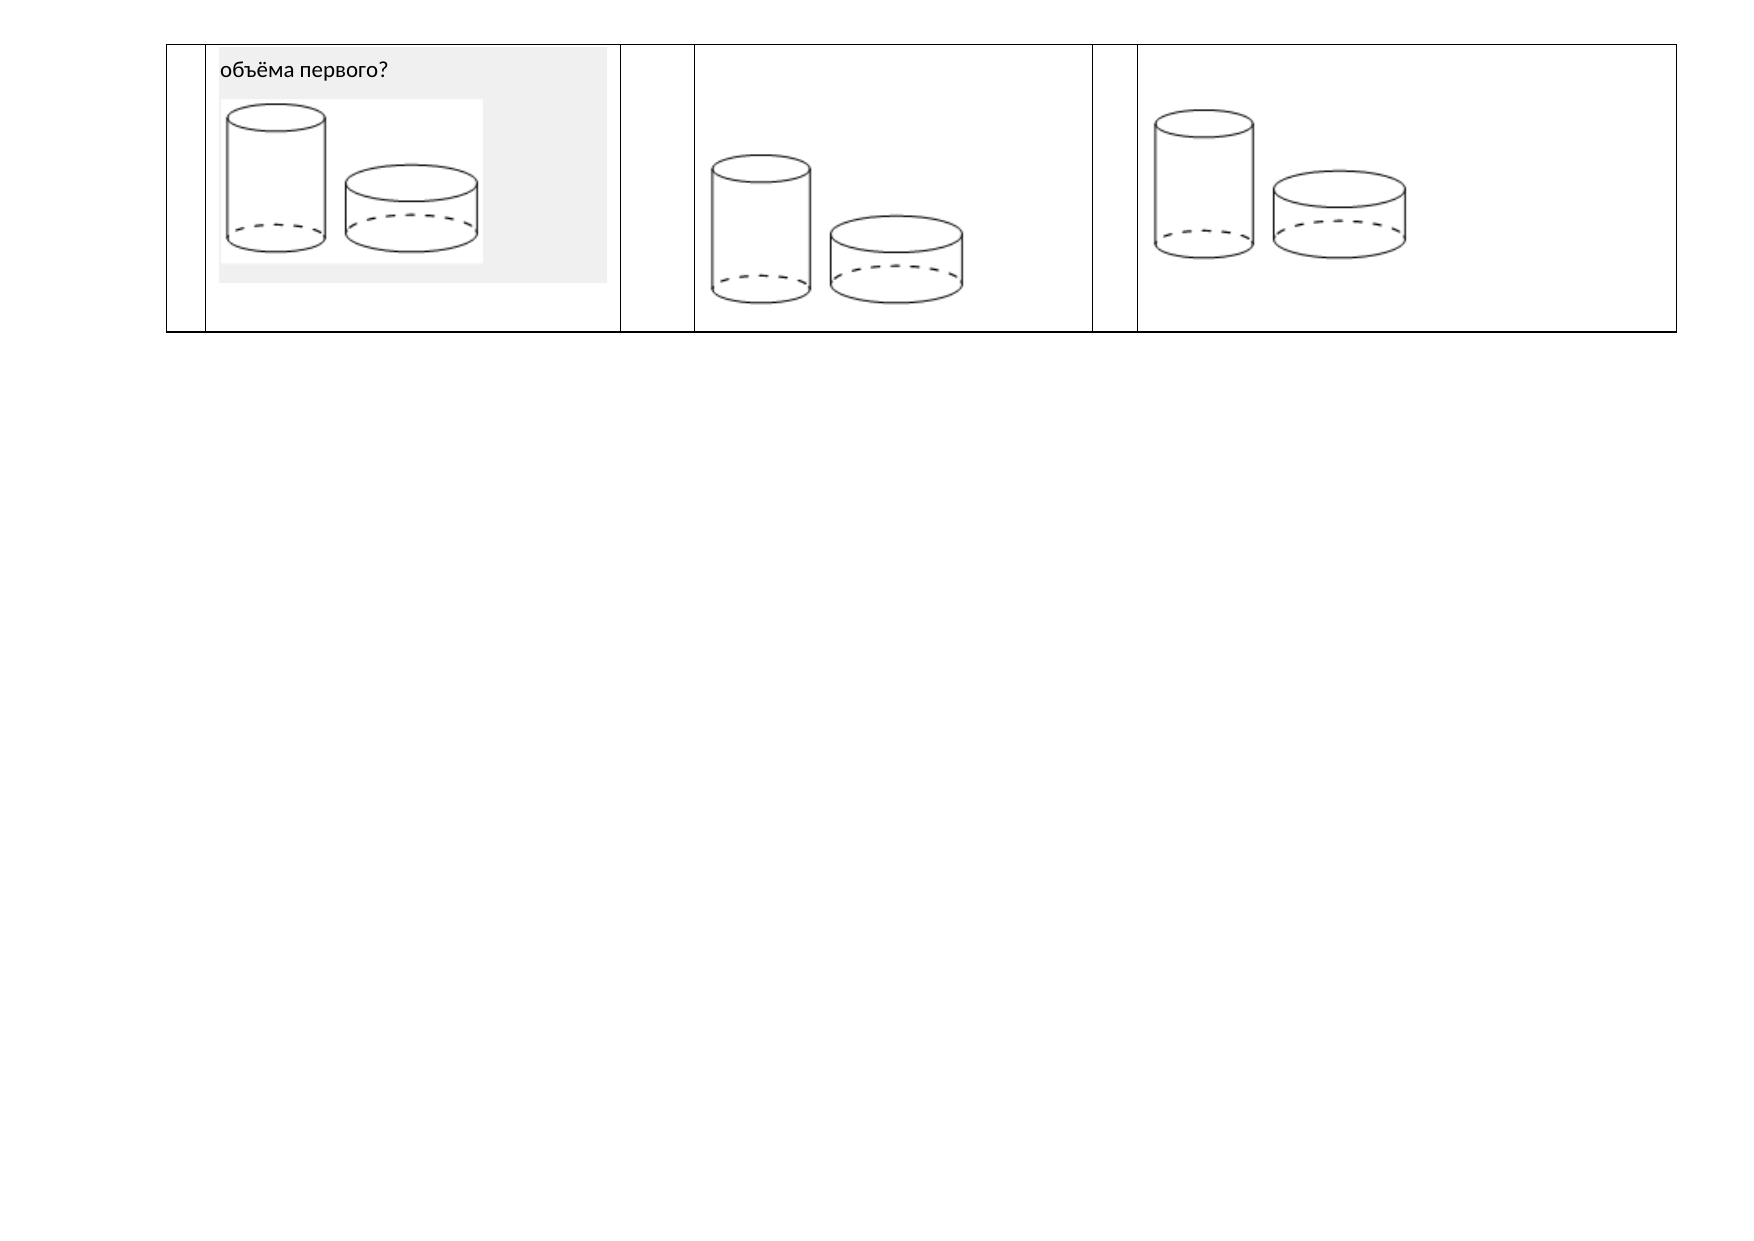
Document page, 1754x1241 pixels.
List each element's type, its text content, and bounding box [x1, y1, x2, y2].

table_cell 1 [167, 45, 205, 331]
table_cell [1138, 45, 1676, 331]
table_cell 1 [621, 45, 694, 331]
picture [220, 99, 483, 265]
picture [705, 150, 968, 316]
picture [1148, 105, 1411, 271]
table_cell 1 [1093, 45, 1137, 331]
table_cell [206, 45, 217, 331]
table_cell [695, 45, 1092, 331]
table_cell [609, 45, 620, 331]
